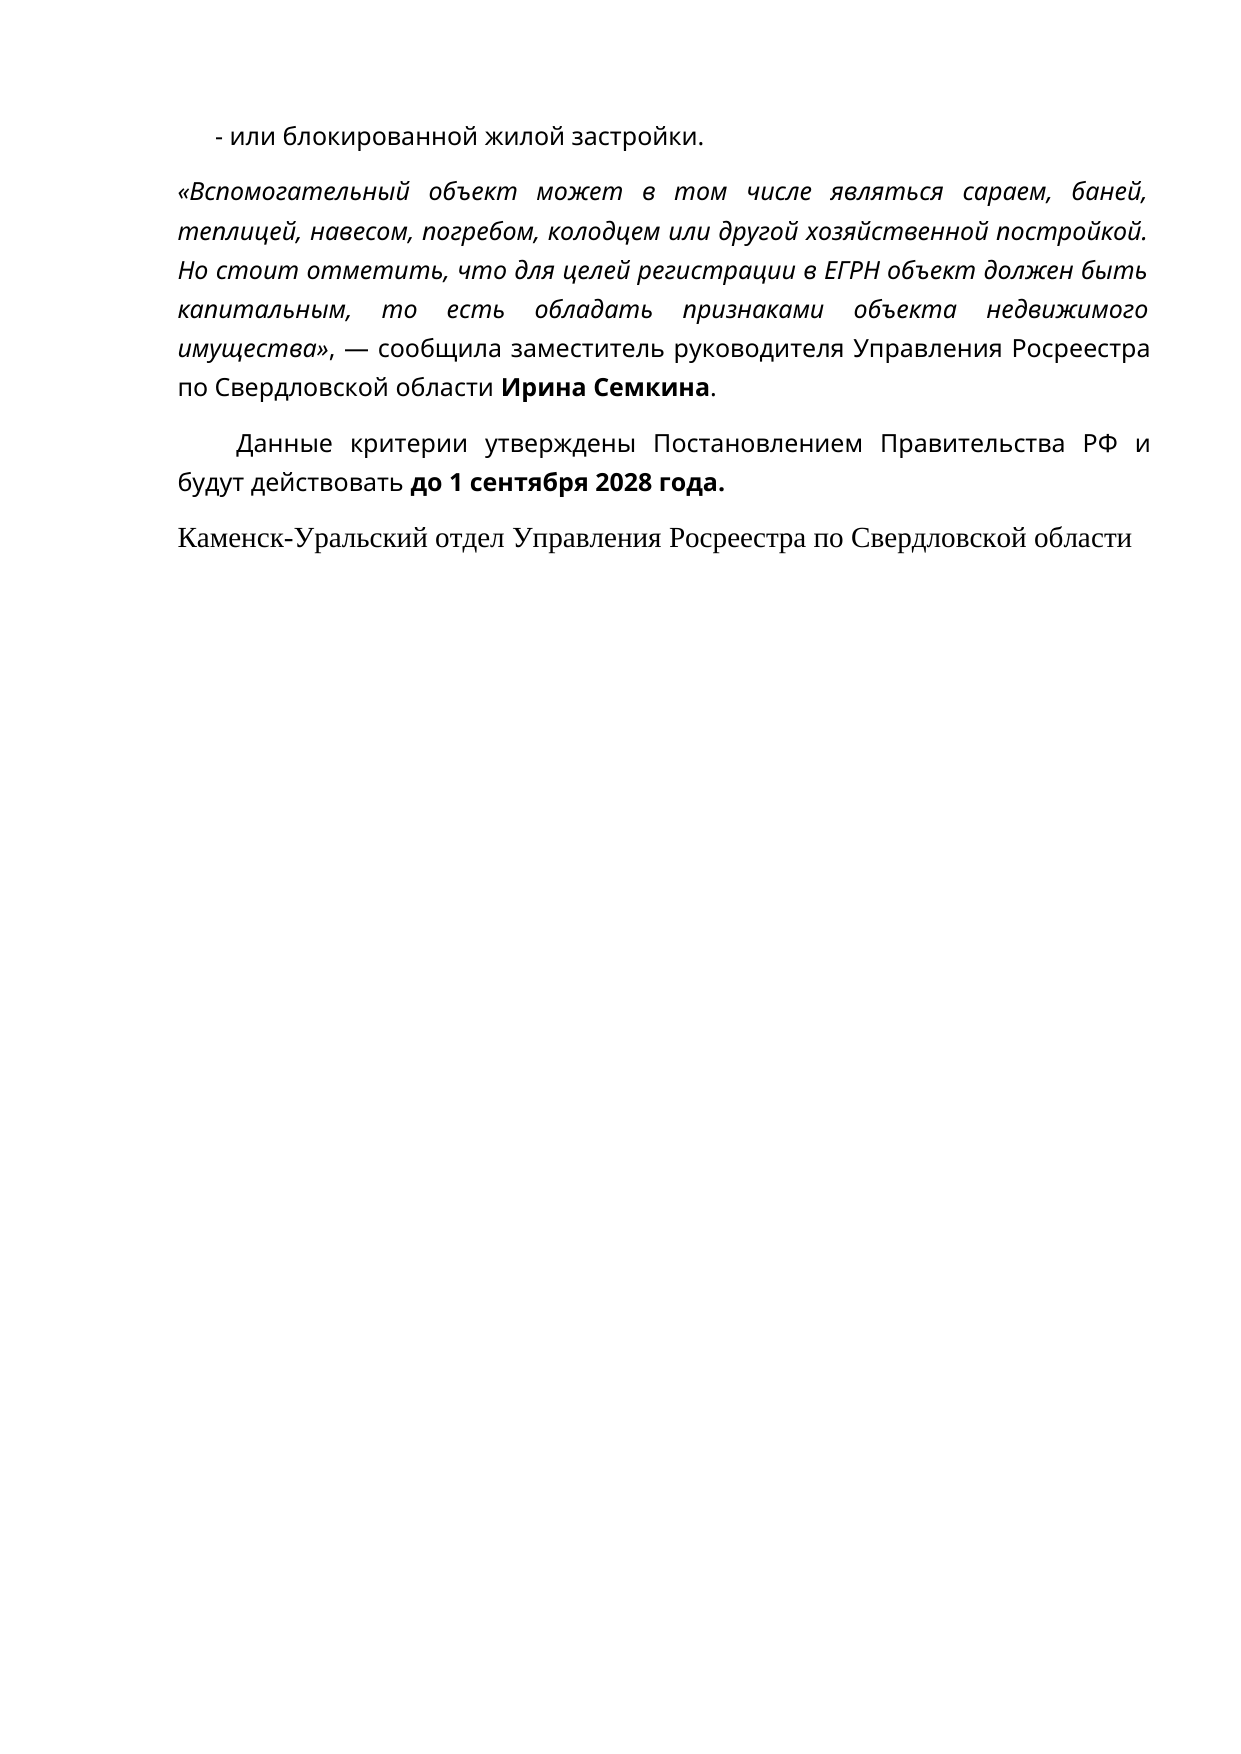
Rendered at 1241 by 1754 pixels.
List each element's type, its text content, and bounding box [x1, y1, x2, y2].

text Каменск-Уральский отдел Управления Росреестра по Свердловской области [177, 521, 1152, 554]
text «Вспомогательный объект может в том числе являться сараем, баней, теплицей, навесом, погребом, колодцем или другой хозяйственной постройкой. Но стоит отметить, что для целей регистрации в ЕГРН объект должен быть капитальным, то есть обладать признаками объекта недвижимого имущества», — сообщила заместитель руководителя Управления Росреестра по Свердловской области Ирина Семкина. [177, 174, 1152, 404]
text - или блокированной жилой застройки. [215, 118, 1152, 152]
text Данные критерии утверждены Постановлением Правительства РФ и будут действовать до 1 сентября 2028 года. [177, 426, 1152, 499]
